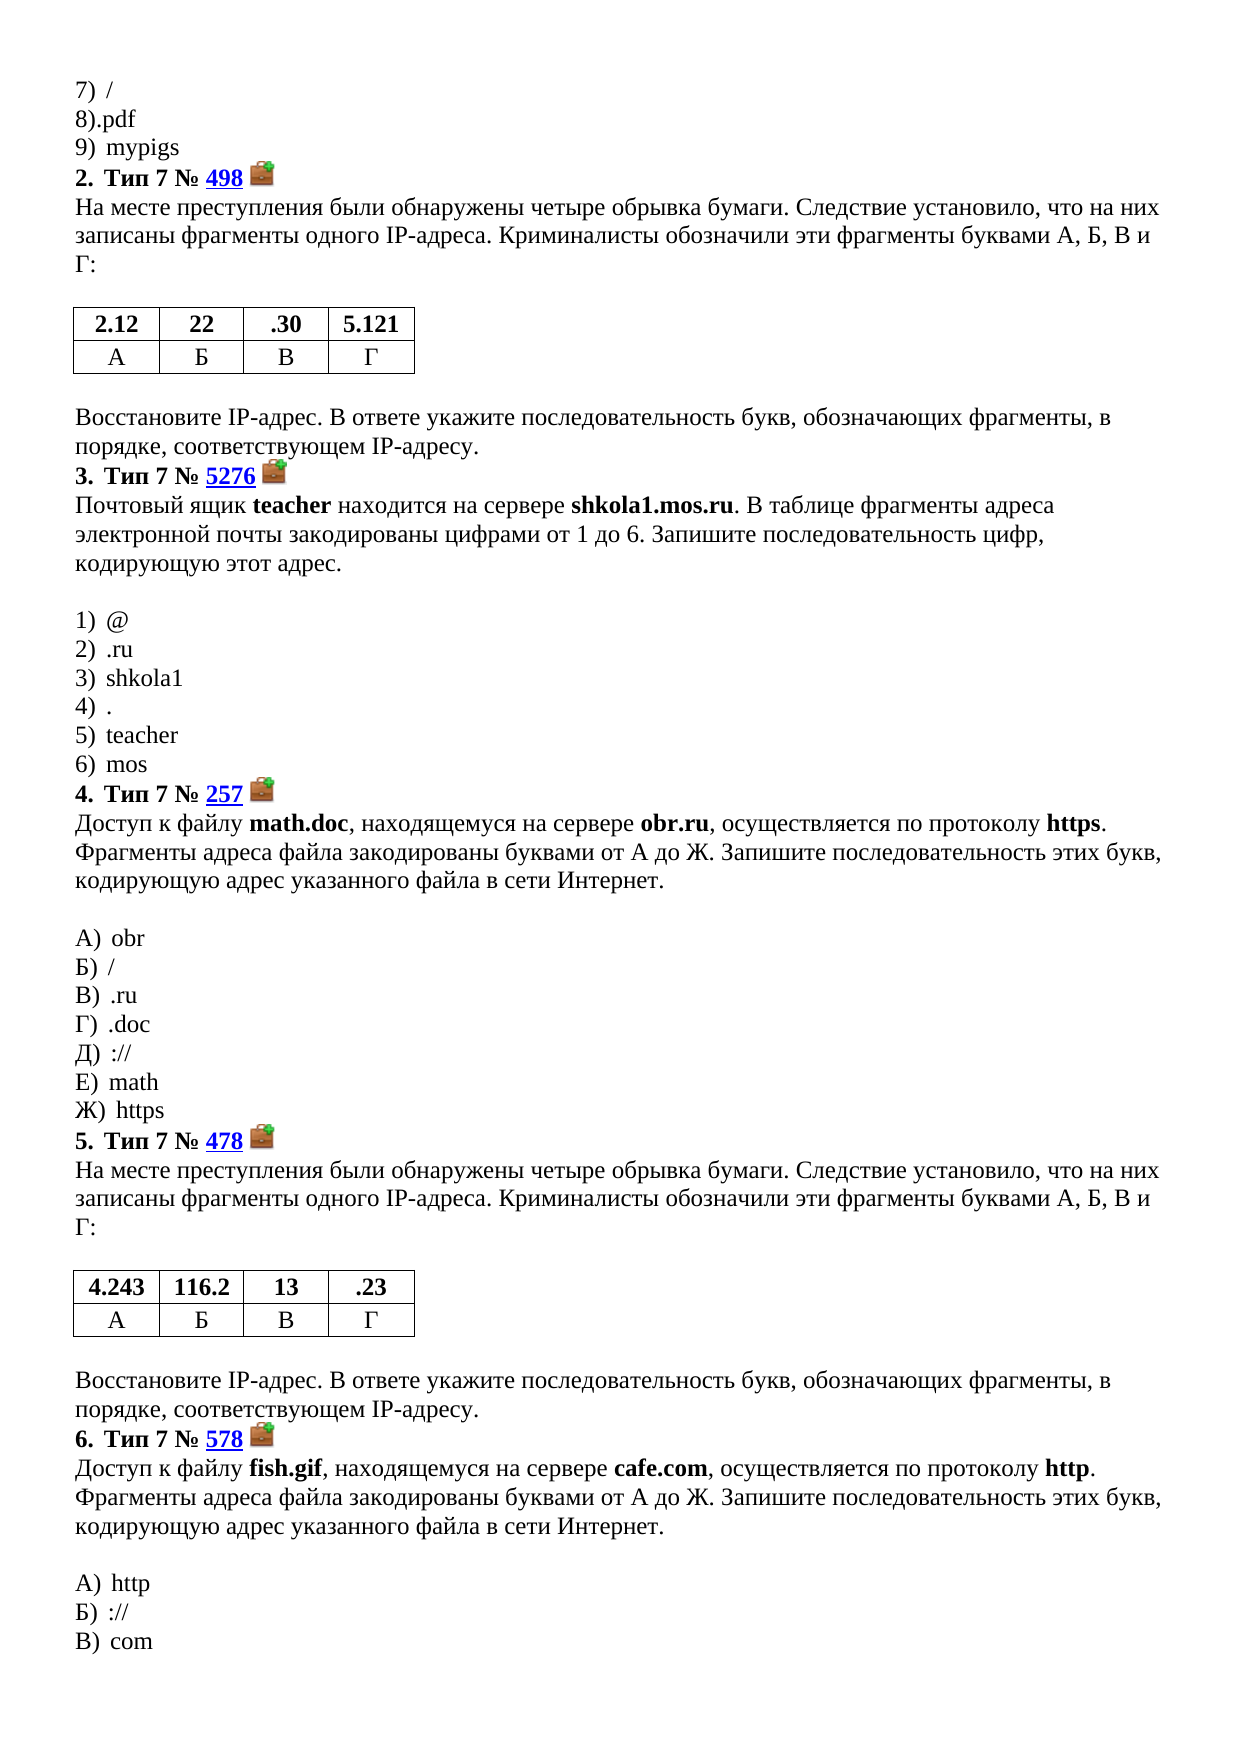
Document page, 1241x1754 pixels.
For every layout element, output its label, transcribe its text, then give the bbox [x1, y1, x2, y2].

text Е) math [75, 1067, 1165, 1096]
picture [249, 161, 275, 187]
text 2. Тип 7 № 498 [75, 161, 1165, 192]
table_header 13 [244, 1271, 328, 1303]
text 9) mypigs [75, 132, 1165, 161]
text Доступ к файлу fish.gif, находящемуся на сервере cafe.com, осуществляется по протоколу http. Фрагменты адреса файла закодированы буквами от А до Ж. Запишите последовательность этих букв, кодирующую адрес указанного файла в сети Интернет. [75, 1453, 1165, 1539]
text Восстановите IP-адрес. В ответе укажите последовательность букв, обозначающих фрагменты, в порядке, соответствующем IP-адресу. [75, 402, 1165, 460]
text 6. Тип 7 № 578 [75, 1423, 1165, 1453]
table_header 5.121 [329, 308, 414, 339]
text A) obr [75, 923, 1165, 952]
table_cell В [244, 1304, 328, 1336]
table_header .23 [329, 1271, 414, 1303]
text 1) @ [75, 605, 1165, 634]
text Ж) https [75, 1096, 1165, 1124]
table_cell Б [160, 341, 243, 372]
picture [249, 777, 275, 803]
text 5) teacher [75, 720, 1165, 749]
text Г) .doc [75, 1009, 1165, 1038]
text 2) .ru [75, 634, 1165, 663]
table_header 22 [160, 308, 243, 339]
text B) com [75, 1626, 1165, 1654]
text 3) shkola1 [75, 663, 1165, 691]
picture [249, 1422, 275, 1448]
text 8).pdf [75, 104, 1165, 132]
text 4) . [75, 691, 1165, 720]
text 4. Тип 7 № 257 [75, 778, 1165, 808]
table_header 4.243 [74, 1271, 159, 1303]
text 3. Тип 7 № 5276 [75, 460, 1165, 490]
table_header .30 [244, 308, 328, 339]
text Доступ к файлу math.doc, находящемуся на сервере obr.ru, осуществляется по протоколу https. Фрагменты адреса файла закодированы буквами от А до Ж. Запишите последовательность этих букв, кодирующую адрес указанного файла в сети Интернет. [75, 808, 1165, 894]
text 5. Тип 7 № 478 [75, 1124, 1165, 1155]
text Б) :// [75, 1597, 1165, 1626]
text 6) mos [75, 749, 1165, 778]
table_header 2.12 [74, 308, 159, 339]
picture [261, 459, 287, 485]
table_cell Г [329, 1304, 414, 1336]
text Д) :// [75, 1038, 1165, 1067]
picture [249, 1124, 275, 1150]
text На месте преступления были обнаружены четыре обрывка бумаги. Следствие установило, что на них записаны фрагменты одного IP-адреса. Криминалисты обозначили эти фрагменты буквами А, Б, В и Г: [75, 192, 1165, 278]
text Почтовый ящик teacher находится на сервере shkola1.mos.ru. В таблице фрагменты адреса электронной почты закодированы цифрами от 1 до 6. Запишите последовательность цифр, кодирующую этот адрес. [75, 490, 1165, 576]
text 7) / [75, 75, 1165, 104]
table_cell Б [160, 1304, 243, 1336]
table_cell В [244, 341, 328, 372]
table_header 116.2 [160, 1271, 243, 1303]
table_cell А [74, 341, 159, 372]
text На месте преступления были обнаружены четыре обрывка бумаги. Следствие установило, что на них записаны фрагменты одного IP-адреса. Криминалисты обозначили эти фрагменты буквами А, Б, В и Г: [75, 1155, 1165, 1241]
table_cell А [74, 1304, 159, 1336]
table_cell Г [329, 341, 414, 372]
text Восстановите IP-адрес. В ответе укажите последовательность букв, обозначающих фрагменты, в порядке, соответствующем IP-адресу. [75, 1365, 1165, 1423]
text A) http [75, 1568, 1165, 1597]
text B) .ru [75, 981, 1165, 1009]
text Б) / [75, 952, 1165, 981]
